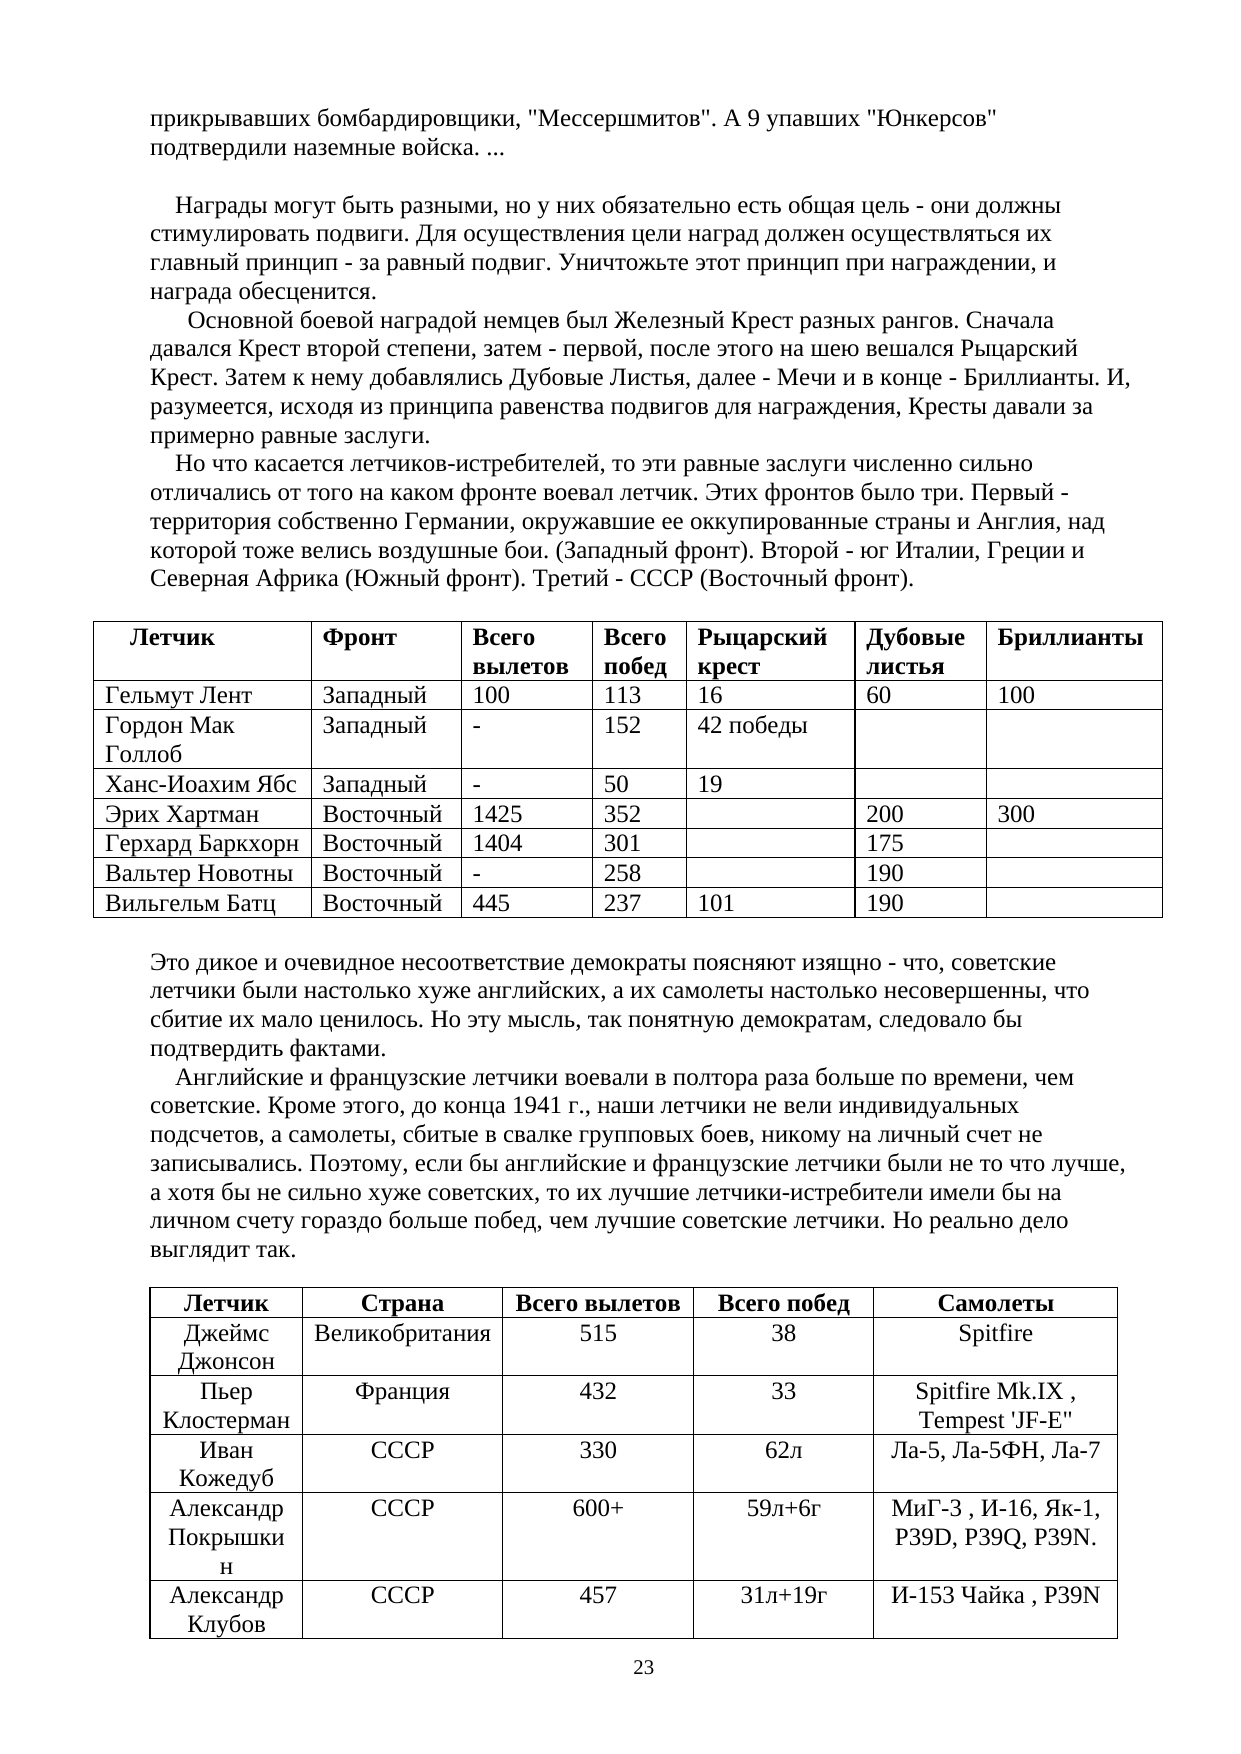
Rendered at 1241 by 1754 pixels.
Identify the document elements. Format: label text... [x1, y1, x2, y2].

table_cell Вальтер Новотны [94, 858, 311, 887]
table_cell 33 [694, 1376, 873, 1434]
table_cell СССР [303, 1493, 502, 1579]
table_cell [687, 829, 854, 857]
table_cell Ла-5, Ла-5ФН, Ла-7 [874, 1435, 1117, 1492]
table_cell 31л+19г [694, 1581, 873, 1638]
text Это дикое и очевидное несоответствие демократы поясняют изящно - что, советские летчики были настолько хуже английских, а их самолеты настолько несовершенны, что сбитие их мало ценилось. Но эту мысль, так понятную демократам, следовало бы подтвердить фактами. [150, 947, 1137, 1062]
table_cell Вильгельм Батц [94, 888, 311, 917]
table_cell 200 [856, 799, 986, 827]
text Английские и французские летчики воевали в полтора раза больше по времени, чем советские. Кроме этого, до конца 1941 г., наши летчики не вели индивидуальных подсчетов, а самолеты, сбитые в свалке групповых боев, никому на личный счет не записывались. Поэтому, если бы английские и французские летчики были не то что лучше, а хотя бы не сильно хуже советских, то их лучшие летчики-истребители имели бы на личном счету гораздо больше побед, чем лучшие советские летчики. Но реально дело выглядит так. [150, 1062, 1137, 1263]
table_cell [856, 710, 986, 768]
table_cell Западный [312, 769, 461, 798]
table_header Бриллианты [987, 622, 1162, 679]
table_cell 16 [687, 681, 854, 709]
table_header Всего побед [593, 622, 686, 679]
table_cell 42 победы [687, 710, 854, 768]
table_cell Западный [312, 710, 461, 768]
table_cell 352 [593, 799, 686, 827]
table_cell 175 [856, 829, 986, 857]
table_cell Ханс-Иоахим Ябс [94, 769, 311, 798]
table_cell 600+ [503, 1493, 693, 1579]
table_cell 190 [856, 888, 986, 917]
table_cell 515 [503, 1318, 693, 1375]
table_cell Александр Покрышкин [151, 1493, 302, 1579]
table_header Рыцарский крест [687, 622, 854, 679]
table_cell 62л [694, 1435, 873, 1492]
table_cell Spitfire Mk.IX , Tempest 'JF-E" [874, 1376, 1117, 1434]
table_cell 237 [593, 888, 686, 917]
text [150, 103, 1137, 161]
text Награды могут быть разными, но у них обязательно есть общая цель - они должны стимулировать подвиги. Для осуществления цели наград должен осуществляться их главный принцип - за равный подвиг. Уничтожьте этот принцип при награждении, и награда обесценится. Основной боевой наградой немцев был Железный Крест разных рангов. Сначала давался Крест второй степени, затем - первой, после этого на шею вешался Рыцарский Крест. Затем к нему добавлялись Дубовые Листья, далее - Мечи и в конце - Бриллианты. И, разумеется, исходя из принципа равенства подвигов для награждения, Кресты давали за примерно равные заслуги. Но что касается летчиков-истребителей, то эти равные заслуги численно сильно отличались от того на каком фронте воевал летчик. Этих фронтов было три. Первый - территория собственно Германии, окружавшие ее оккупированные страны и Англия, над которой тоже велись воздушные бои. (Западный фронт). Второй - юг Италии, Греции и Северная Африка (Южный фронт). Третий - СССР (Восточный фронт). [150, 190, 1137, 592]
table_cell [987, 858, 1162, 887]
table_cell - [462, 710, 592, 768]
table_cell Восточный [312, 858, 461, 887]
table_cell 50 [593, 769, 686, 798]
table_cell 152 [593, 710, 686, 768]
table_cell 330 [503, 1435, 693, 1492]
table_cell Восточный [312, 888, 461, 917]
table_header Всего побед [694, 1288, 873, 1317]
table_cell [687, 799, 854, 827]
table_cell 457 [503, 1581, 693, 1638]
table_cell [987, 769, 1162, 798]
table_cell СССР [303, 1435, 502, 1492]
table_cell - [462, 769, 592, 798]
table_cell Эрих Хартман [94, 799, 311, 827]
table_cell [987, 829, 1162, 857]
table_header Всего вылетов [462, 622, 592, 679]
table_cell СССР [303, 1581, 502, 1638]
table_cell 1425 [462, 799, 592, 827]
table_cell [987, 888, 1162, 917]
table_cell Великобритания [303, 1318, 502, 1375]
table_cell 60 [856, 681, 986, 709]
table_cell Александр Клубов [151, 1581, 302, 1638]
table_header Страна [303, 1288, 502, 1317]
table_cell [687, 858, 854, 887]
table_cell Восточный [312, 829, 461, 857]
table_cell Герхард Баркхорн [94, 829, 311, 857]
table_cell Западный [312, 681, 461, 709]
table_header Дубовые листья [856, 622, 986, 679]
table_cell 258 [593, 858, 686, 887]
table_cell 101 [687, 888, 854, 917]
table_cell [856, 769, 986, 798]
table_cell 59л+6г [694, 1493, 873, 1579]
table_cell 190 [856, 858, 986, 887]
table_cell Гордон Мак Голлоб [94, 710, 311, 768]
table_cell 19 [687, 769, 854, 798]
table_header Всего вылетов [503, 1288, 693, 1317]
table_cell Гельмут Лент [94, 681, 311, 709]
table_cell [987, 710, 1162, 768]
table_header Самолеты [874, 1288, 1117, 1317]
table_cell 300 [987, 799, 1162, 827]
table_cell 100 [462, 681, 592, 709]
table_header Летчик [94, 622, 311, 679]
table_cell И-153 Чайка , P39N [874, 1581, 1117, 1638]
table_cell 38 [694, 1318, 873, 1375]
table_cell 113 [593, 681, 686, 709]
table_cell 445 [462, 888, 592, 917]
table_header Фронт [312, 622, 461, 679]
table_cell Восточный [312, 799, 461, 827]
table_cell Иван Кожедуб [151, 1435, 302, 1492]
table_cell 432 [503, 1376, 693, 1434]
table_cell МиГ-3 , И-16, Як-1, P39D, P39Q, P39N. [874, 1493, 1117, 1579]
table_cell 100 [987, 681, 1162, 709]
table_cell Франция [303, 1376, 502, 1434]
table_cell Джеймс Джонсон [151, 1318, 302, 1375]
table_cell 301 [593, 829, 686, 857]
table_cell Spitfire [874, 1318, 1117, 1375]
table_cell 1404 [462, 829, 592, 857]
table_cell - [462, 858, 592, 887]
table_cell Пьер Клостерман [151, 1376, 302, 1434]
table_header Летчик [151, 1288, 302, 1317]
